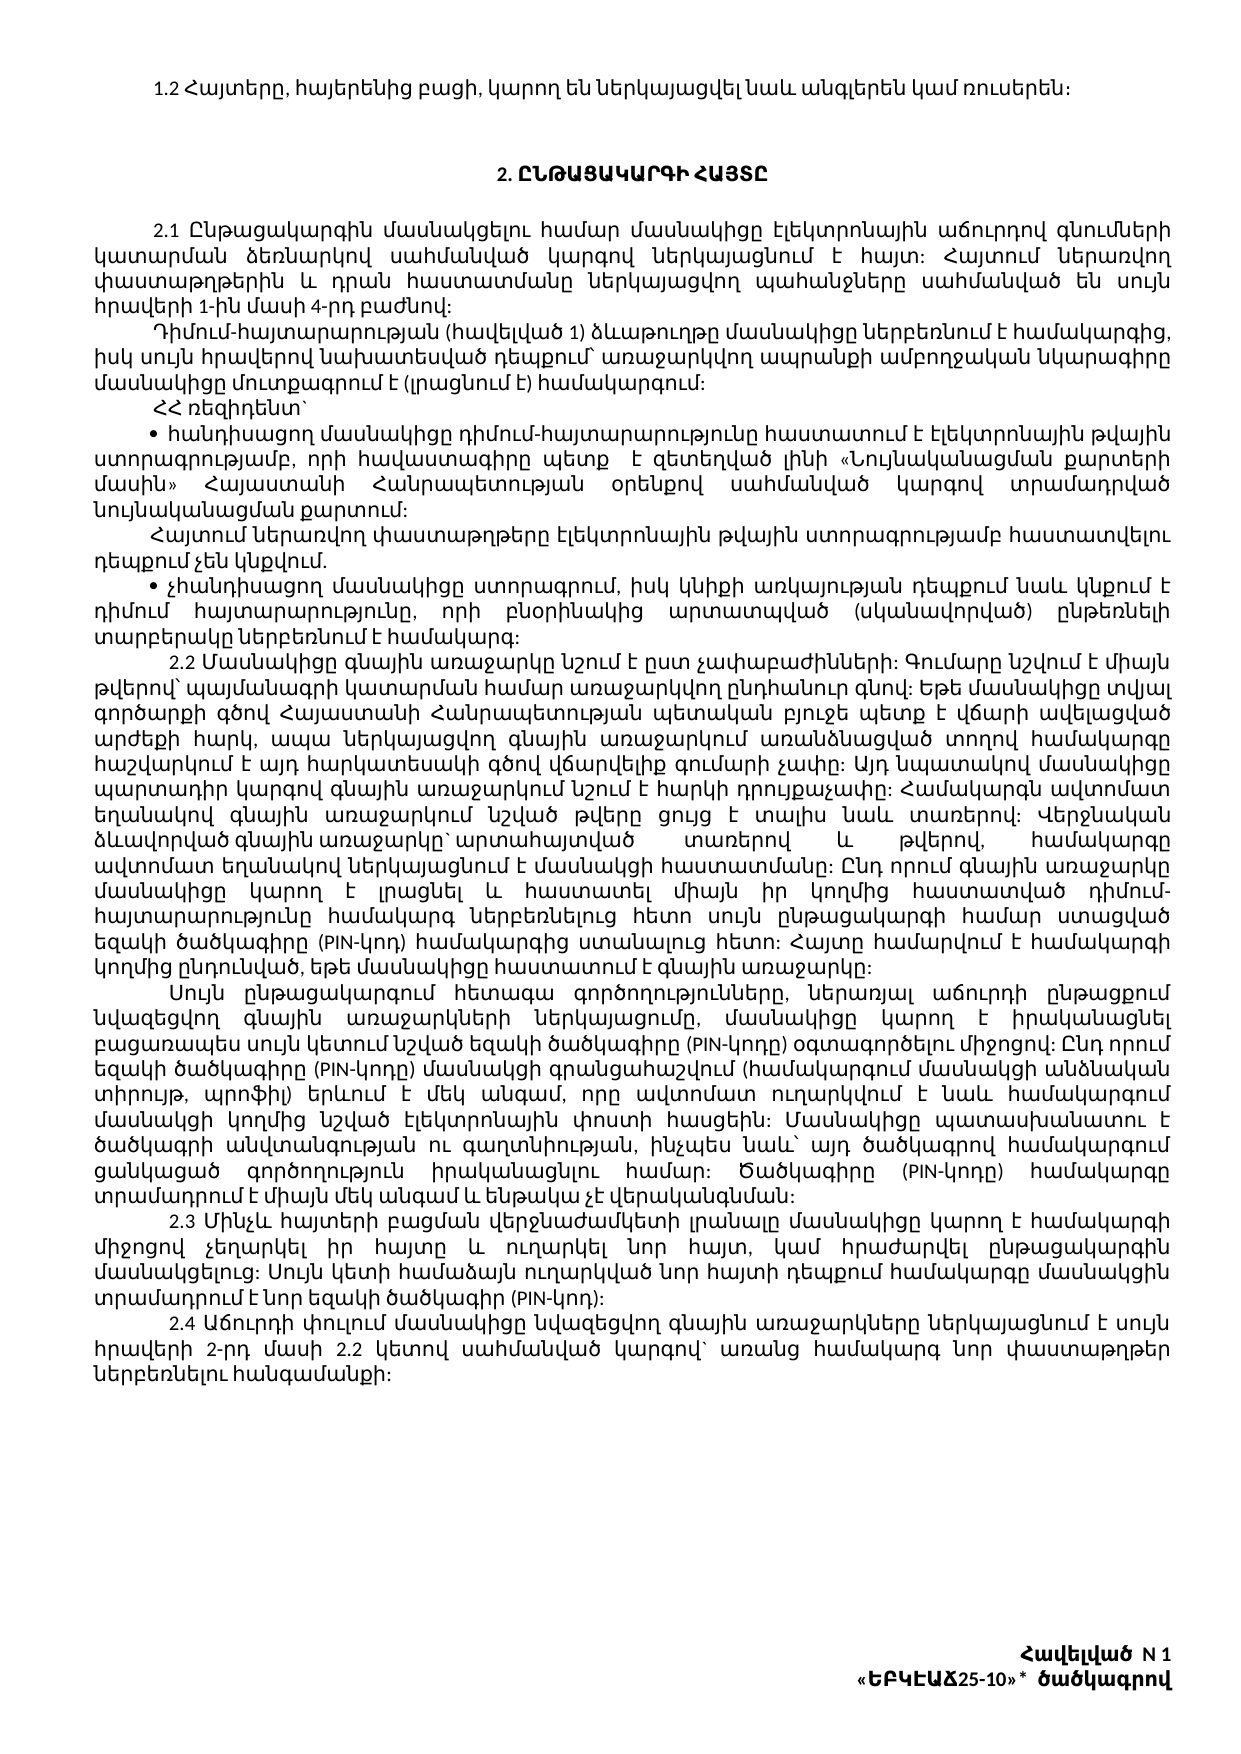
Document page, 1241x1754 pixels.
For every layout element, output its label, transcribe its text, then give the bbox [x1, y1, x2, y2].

text Հավելված N 1 [94, 1641, 1171, 1666]
text «ԵԲԿԷԱՃ25-10»* ծածկագրով [94, 1666, 1171, 1692]
text Սույն ընթացակարգում հետագա գործողությունները, ներառյալ աճուրդի ընթացքում նվազեցվող գնային առաջարկների ներկայացումը, մասնակիցը կարող է իրականացնել բացառապես սույն կետում նշված եզակի ծածկագիրը (PIN-կոդը) օգտագործելու միջոցով: Ընդ որում եզակի ծածկագիրը (PIN-կոդը) մասնակցի գրանցահաշվում (համակարգում մասնակցի անձնական տիրույթ, պրոֆիլ) երևում է մեկ անգամ, որը ավտոմատ ուղարկվում է նաև համակարգում մասնակցի կողմից նշված էլեկտրոնային փոստի հասցեին: Մասնակիցը պատասխանատու է ծածկագրի անվտանգության ու գաղտնիության, ինչպես նաև՝ այդ ծածկագրով համակարգում ցանկացած գործողություն իրականացնլու համար: Ծածկագիրը (PIN-կոդը) համակարգը տրամադրում է միայն մեկ անգամ և ենթակա չէ վերականգնման: [94, 980, 1171, 1209]
text Դիմում-հայտարարության (հավելված 1) ձևաթուղթը մասնակիցը ներբեռնում է համակարգից, իսկ սույն հրավերով նախատեսված դեպքում՝ առաջարկվող ապրանքի ամբողջական նկարագիրը մասնակիցը մուտքագրում է (լրացնում է) համակարգում: [94, 319, 1171, 395]
list հանդիսացող մասնակիցը դիմում-հայտարարությունը հաստատում է էլեկտրոնային թվային ստորագրությամբ, որի հավաստագիրը պետք է զետեղված լինի «Նույնականացման քարտերի մասին» Հայաստանի Հանրապետության օրենքով սահմանված կարգով տրամադրված նույնականացման քարտում: [94, 421, 1171, 522]
text 2.4 Աճուրդի փուլում մասնակիցը նվազեցվող գնային առաջարկները ներկայացնում է սույն հրավերի 2-րդ մասի 2.2 կետով սահմանված կարգով` առանց համակարգ նոր փաստաթղթեր ներբեռնելու հանգամանքի: [94, 1310, 1171, 1387]
text 1.2 Հայտերը, հայերենից բացի, կարող են ներկայացվել նաև անգլերեն կամ ռուսերեն։ [94, 75, 1171, 100]
text 2. ԸՆԹԱՑԱԿԱՐԳԻ ՀԱՅՏԸ [94, 161, 1171, 187]
text 2.3 Մինչև հայտերի բացման վերջնաժամկետի լրանալը մասնակիցը կարող է համակարգի միջոցով չեղարկել իր հայտը և ուղարկել նոր հայտ, կամ հրաժարվել ընթացակարգին մասնակցելուց: Սույն կետի համաձայն ուղարկված նոր հայտի դեպքում համակարգը մասնակցին տրամադրում է նոր եզակի ծածկագիր (PIN-կոդ): [94, 1209, 1171, 1310]
text Հայտում ներառվող փաստաթղթերը էլեկտրոնային թվային ստորագրությամբ հաստատվելու դեպքում չեն կնքվում. [94, 522, 1171, 573]
text 2.2 Մասնակիցը գնային առաջարկը նշում է ըստ չափաբաժինների: Գումարը նշվում է միայն թվերով՝ պայմանագրի կատարման համար առաջարկվող ընդհանուր գնով: Եթե մասնակիցը տվյալ գործարքի գծով Հայաստանի Հանրապետության պետական բյուջե պետք է վճարի ավելացված արժեքի հարկ, ապա ներկայացվող գնային առաջարկում առանձնացված տողով համակարգը հաշվարկում է այդ հարկատեսակի գծով վճարվելիք գումարի չափը: Այդ նպատակով մասնակիցը պարտադիր կարգով գնային առաջարկում նշում է հարկի դրույքաչափը: Համակարգն ավտոմատ եղանակով գնային առաջարկում նշված թվերը ցույց է տալիս նաև տառերով: Վերջնական ձևավորված գնային առաջարկը` արտահայտված տառերով և թվերով, համակարգը ավտոմատ եղանակով ներկայացնում է մասնակցի հաստատմանը: Ընդ որում գնային առաջարկը մասնակիցը կարող է լրացնել և հաստատել միայն իր կողմից հաստատված դիմում-հայտարարությունը համակարգ ներբեռնելուց հետո սույն ընթացակարգի համար ստացված եզակի ծածկագիրը (PIN-կոդ) համակարգից ստանալուց հետո: Հայտը համարվում է համակարգի կողմից ընդունված, եթե մասնակիցը հաստատում է գնային առաջարկը: [94, 649, 1171, 980]
text ՀՀ ռեզիդենտ` [94, 395, 1171, 421]
list չհանդիսացող մասնակիցը ստորագրում, իսկ կնիքի առկայության դեպքում նաև կնքում է դիմում հայտարարությունը, որի բնօրինակից արտատպված (սկանավորված) ընթեռնելի տարբերակը ներբեռնում է համակարգ: [94, 573, 1171, 649]
text 2.1 Ընթացակարգին մասնակցելու համար մասնակիցը էլեկտրոնային աճուրդով գնումների կատարման ձեռնարկով սահմանված կարգով ներկայացնում է հայտ: Հայտում ներառվող փաստաթղթերին և դրան հաստատմանը ներկայացվող պահանջները սահմանված են սույն հրավերի 1-ին մասի 4-րդ բաժնով: [94, 217, 1171, 319]
